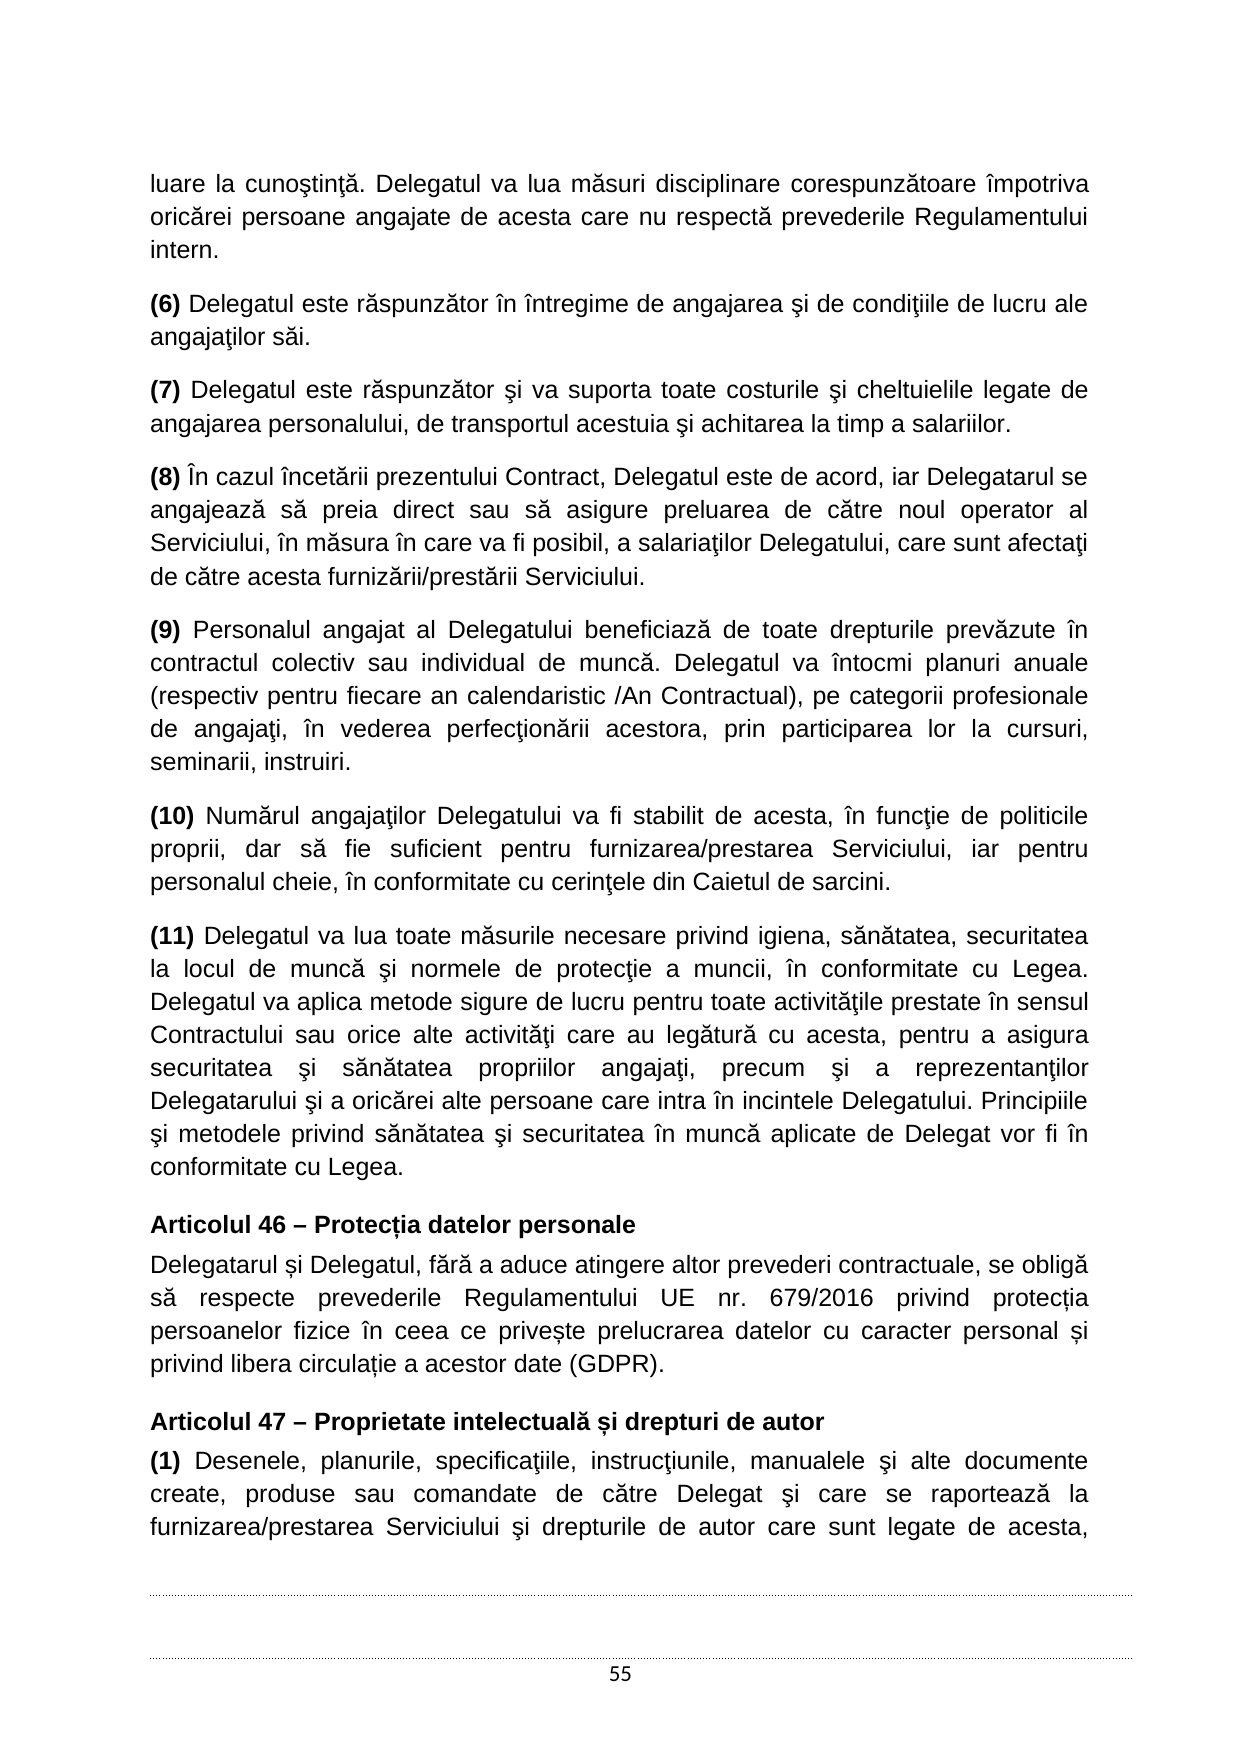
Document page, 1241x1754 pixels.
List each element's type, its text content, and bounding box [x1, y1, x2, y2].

text (9) Personalul angajat al Delegatului beneficiază de toate drepturile prevăzute în contractul colectiv sau individual de muncă. Delegatul va întocmi planuri anuale (respectiv pentru fiecare an calendaristic /An Contractual), pe categorii profesionale de angajaţi, în vederea perfecţionării acestora, prin participarea lor la cursuri, seminarii, instruiri. [150, 615, 1090, 776]
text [150, 169, 1090, 263]
subtitle Articolul 46 – Protecția datelor personale [150, 1210, 1090, 1239]
text (10) Numărul angajaţilor Delegatului va fi stabilit de acesta, în funcţie de politicile proprii, dar să fie suficient pentru furnizarea/prestarea Serviciului, iar pentru personalul cheie, în conformitate cu cerinţele din Caietul de sarcini. [150, 801, 1090, 896]
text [150, 1446, 1090, 1541]
subtitle Articolul 47 – Proprietate intelectuală și drepturi de autor [150, 1407, 1090, 1435]
text (6) Delegatul este răspunzător în întregime de angajarea şi de condiţiile de lucru ale angajaţilor săi. [150, 289, 1090, 350]
text (8) În cazul încetării prezentului Contract, Delegatul este de acord, iar Delegatarul se angajează să preia direct sau să asigure preluarea de către noul operator al Serviciului, în măsura în care va fi posibil, a salariaţilor Delegatului, care sunt afectaţi de către acesta furnizării/prestării Serviciului. [150, 462, 1090, 590]
text Delegatarul și Delegatul, fără a aduce atingere altor prevederi contractuale, se obligă să respecte prevederile Regulamentului UE nr. 679/2016 privind protecția persoanelor fizice în ceea ce privește prelucrarea datelor cu caracter personal și privind libera circulație a acestor date (GDPR). [150, 1249, 1090, 1377]
text (7) Delegatul este răspunzător şi va suporta toate costurile şi cheltuielile legate de angajarea personalului, de transportul acestuia şi achitarea la timp a salariilor. [150, 376, 1090, 437]
text (11) Delegatul va lua toate măsurile necesare privind igiena, sănătatea, securitatea la locul de muncă şi normele de protecţie a muncii, în conformitate cu Legea. Delegatul va aplica metode sigure de lucru pentru toate activităţile prestate în sensul Contractului sau orice alte activităţi care au legătură cu acesta, pentru a asigura securitatea şi sănătatea propriilor angajaţi, precum şi a reprezentanţilor Delegatarului şi a oricărei alte persoane care intra în incintele Delegatului. Principiile şi metodele privind sănătatea şi securitatea în muncă aplicate de Delegat vor fi în conformitate cu Legea. [150, 921, 1090, 1181]
